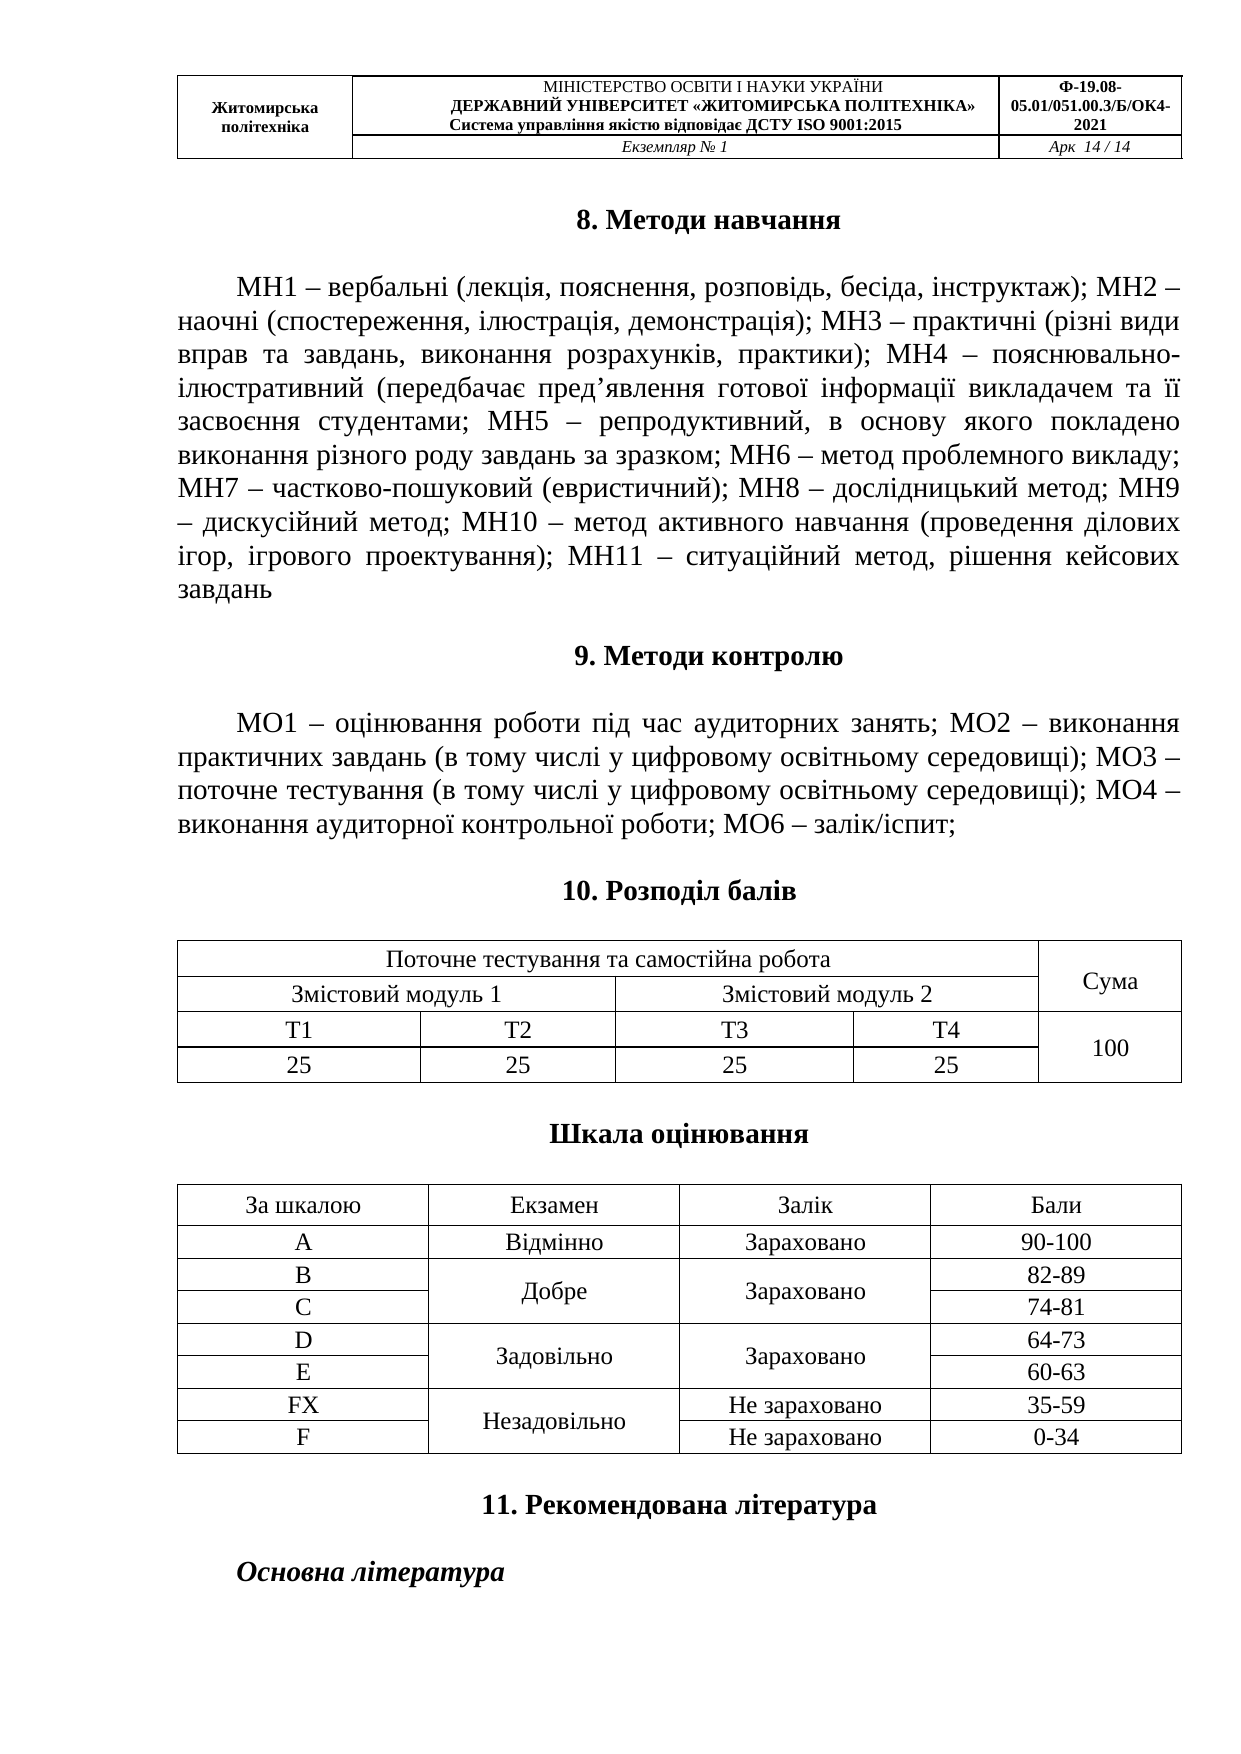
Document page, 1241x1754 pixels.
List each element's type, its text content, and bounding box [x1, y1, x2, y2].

table_cell 25 [178, 1048, 420, 1082]
table_cell Добре [429, 1259, 679, 1322]
table_cell FX [178, 1389, 428, 1420]
table_cell E [178, 1356, 428, 1387]
table_cell A [178, 1226, 428, 1257]
table_cell Зараховано [680, 1259, 930, 1322]
table_cell Змістовий модуль 1 [178, 977, 615, 1011]
table_cell 25 [854, 1048, 1038, 1082]
table_cell Задовільно [429, 1324, 679, 1387]
text 11. Рекомендована література [177, 1487, 1181, 1521]
table_cell Не зараховано [680, 1389, 930, 1420]
text Шкала оцінювання [177, 1116, 1181, 1150]
text Основна література [177, 1554, 1181, 1588]
table_header За шкалою [178, 1185, 428, 1225]
table_cell F [178, 1421, 428, 1452]
table_cell 100 [1039, 1012, 1181, 1082]
table_cell D [178, 1324, 428, 1355]
table_cell Зараховано [680, 1324, 930, 1387]
text МО1 – оцінювання роботи під час аудиторних занять; МО2 – виконання практичних завдань (в тому числі у цифровому освітньому середовищі); МО3 – поточне тестування (в тому числі у цифровому освітньому середовищі); МО4 – виконання аудиторної контрольної роботи; МО6 – залік/іспит; [177, 705, 1181, 839]
table_cell Відмінно [429, 1226, 679, 1257]
table_header Бали [931, 1185, 1181, 1225]
table_cell 64-73 [931, 1324, 1181, 1355]
table_cell Т2 [421, 1012, 615, 1046]
table_header Екзамен [429, 1185, 679, 1225]
table_cell Т4 [854, 1012, 1038, 1046]
table_cell 35-59 [931, 1389, 1181, 1420]
table_cell C [178, 1291, 428, 1322]
table_cell B [178, 1259, 428, 1290]
table_header Сума [1039, 941, 1181, 1011]
table_cell Т3 [616, 1012, 853, 1046]
text 10. Розподіл балів [177, 873, 1181, 907]
table_cell 25 [616, 1048, 853, 1082]
table_header Залік [680, 1185, 930, 1225]
table_cell 0-34 [931, 1421, 1181, 1452]
table_cell Т1 [178, 1012, 420, 1046]
table_cell Не зараховано [680, 1421, 930, 1452]
table_cell Незадовільно [429, 1389, 679, 1452]
table_cell Змістовий модуль 2 [616, 977, 1038, 1011]
text МН1 – вербальні (лекція, пояснення, розповідь, бесіда, інструктаж); МН2 – наочні (спостереження, ілюстрація, демонстрація); МН3 – практичні (різні види вправ та завдань, виконання розрахунків, практики); МН4 – пояснювально-ілюстративний (передбачає пред’явлення готової інформації викладачем та її засвоєння студентами; МН5 – репродуктивний, в основу якого покладено виконання різного роду завдань за зразком; МН6 – метод проблемного викладу; МН7 – частково-пошуковий (евристичний); МН8 – дослідницький метод; МН9 – дискусійний метод; МН10 – метод активного навчання (проведення ділових ігор, ігрового проектування); МН11 – ситуаційний метод, рішення кейсових завдань [177, 269, 1181, 605]
table_cell 82-89 [931, 1259, 1181, 1290]
table_cell Зараховано [680, 1226, 930, 1257]
table_cell 90-100 [931, 1226, 1181, 1257]
table_cell 60-63 [931, 1356, 1181, 1387]
text 8. Методи навчання [177, 202, 1181, 236]
table_cell 74-81 [931, 1291, 1181, 1322]
text 9. Методи контролю [177, 638, 1181, 672]
table_cell 25 [421, 1048, 615, 1082]
table_header Поточне тестування та самостійна робота [178, 941, 1038, 976]
